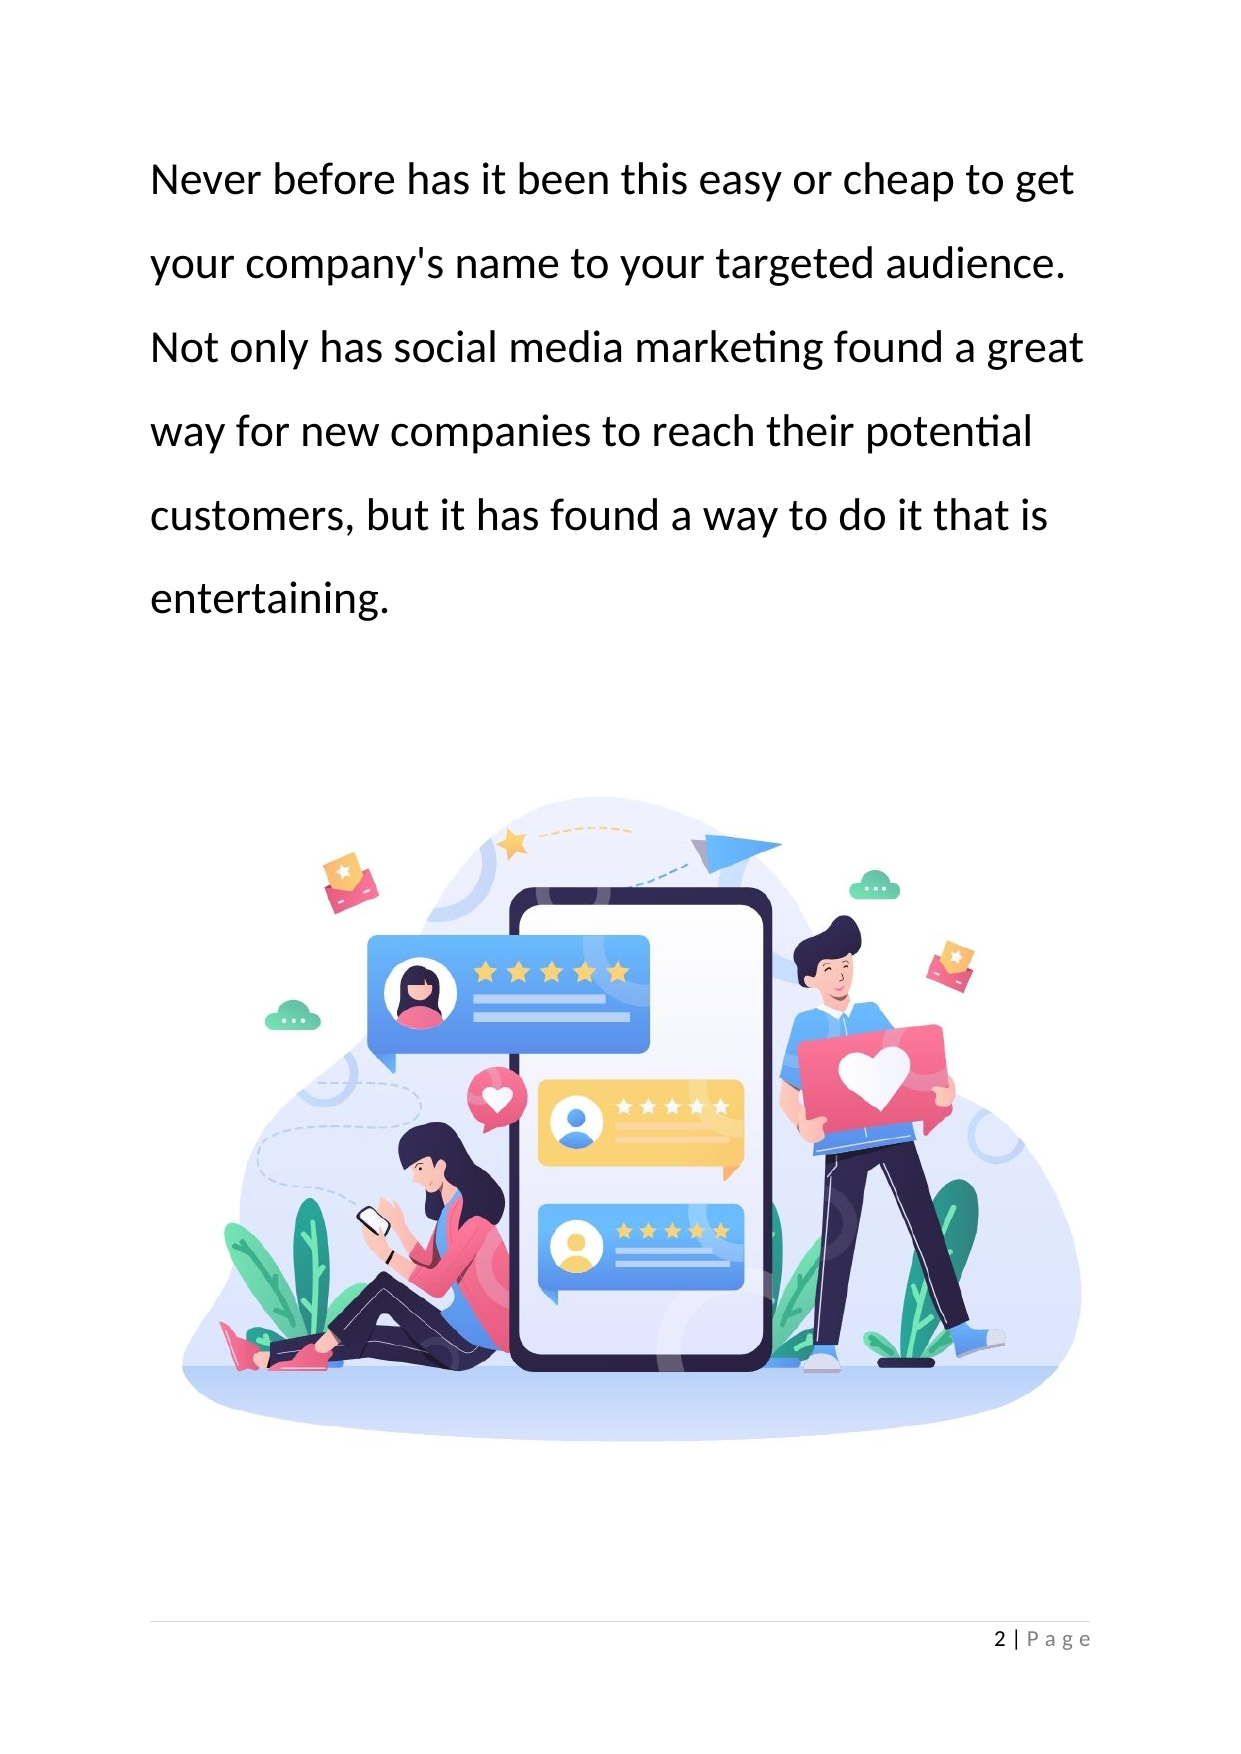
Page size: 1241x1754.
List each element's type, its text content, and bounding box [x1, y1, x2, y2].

picture [149, 660, 1091, 1601]
text Never before has it been this easy or cheap to get your company's name to your targeted audience. Not only has social media marketing found a great way for new companies to reach their potential customers, but it has found a way to do it that is entertaining. [150, 150, 1090, 625]
